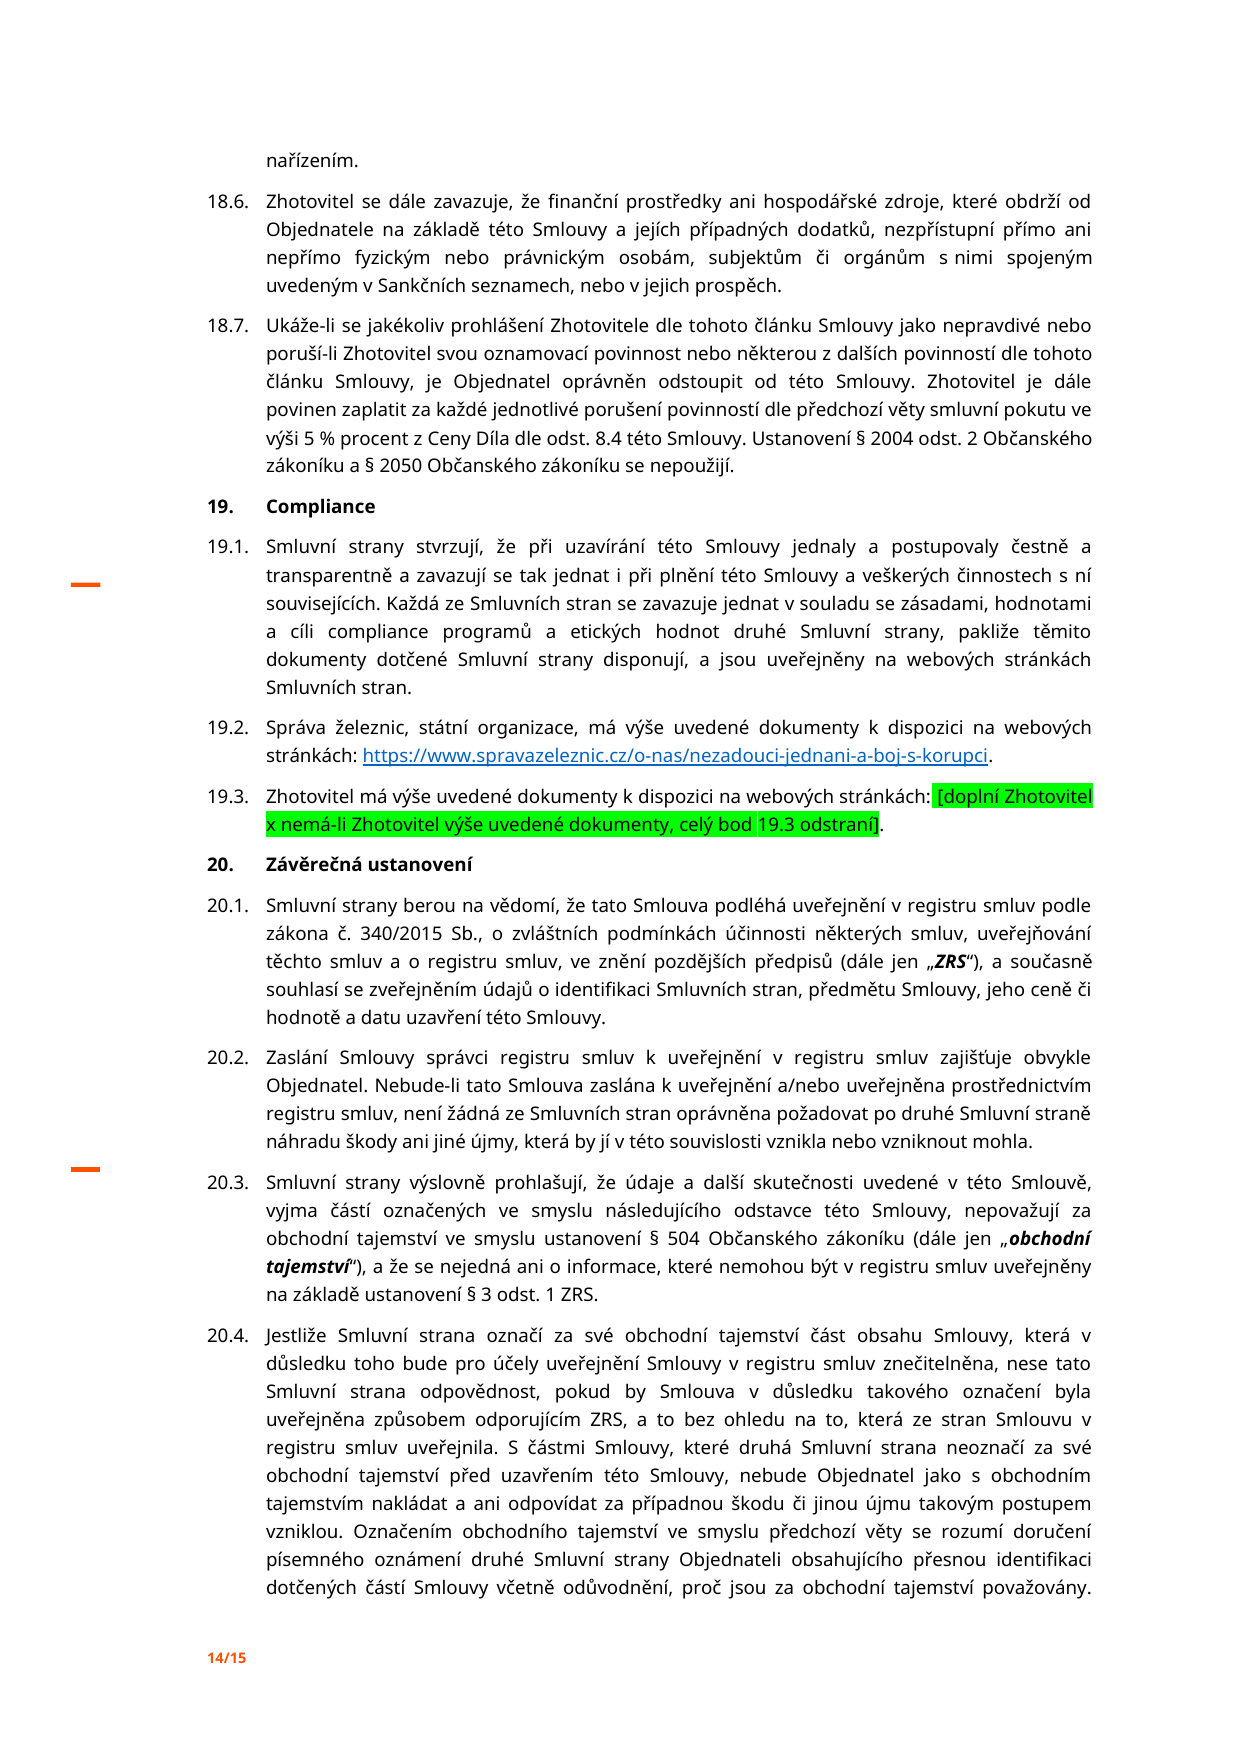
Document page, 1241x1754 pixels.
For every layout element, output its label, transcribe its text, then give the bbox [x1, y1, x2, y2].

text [207, 148, 1093, 173]
text Zaslání Smlouvy správci registru smluv k uveřejnění v registru smluv zajišťuje obvykle Objednatel. Nebude-li tato Smlouva zaslána k uveřejnění a/nebo uveřejněna prostřednictvím registru smluv, není žádná ze Smluvních stran oprávněna požadovat po druhé Smluvní straně náhradu škody ani jiné újmy, která by jí v této souvislosti vznikla nebo vzniknout mohla. [207, 1045, 1093, 1154]
text Smluvní strany stvrzují, že při uzavírání této Smlouvy jednaly a postupovaly čestně a transparentně a zavazují se tak jednat i při plnění této Smlouvy a veškerých činnostech s ní souvisejících. Každá ze Smluvních stran se zavazuje jednat v souladu se zásadami, hodnotami a cíli compliance programů a etických hodnot druhé Smluvní strany, pakliže těmito dokumenty dotčené Smluvní strany disponují, a jsou uveřejněny na webových stránkách Smluvních stran. [207, 534, 1093, 699]
text Ukáže-li se jakékoliv prohlášení Zhotovitele dle tohoto článku Smlouvy jako nepravdivé nebo poruší-li Zhotovitel svou oznamovací povinnost nebo některou z dalších povinností dle tohoto článku Smlouvy, je Objednatel oprávněn odstoupit od této Smlouvy. Zhotovitel je dále povinen zaplatit za každé jednotlivé porušení povinností dle předchozí věty smluvní pokutu ve výši 5 % procent z Ceny Díla dle odst. 8.4 této Smlouvy. Ustanovení § 2004 odst. 2 Občanského zákoníku a § 2050 Občanského zákoníku se nepoužijí. [207, 313, 1093, 478]
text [207, 1322, 1093, 1599]
text Compliance [207, 493, 1093, 519]
text Smluvní strany berou na vědomí, že tato Smlouva podléhá uveřejnění v registru smluv podle zákona č. 340/2015 Sb., o zvláštních podmínkách účinnosti některých smluv, uveřejňování těchto smluv a o registru smluv, ve znění pozdějších předpisů (dále jen „ZRS“), a současně souhlasí se zveřejněním údajů o identifikaci Smluvních stran, předmětu Smlouvy, jeho ceně či hodnotě a datu uzavření této Smlouvy. [207, 892, 1093, 1030]
text Zhotovitel se dále zavazuje, že finanční prostředky ani hospodářské zdroje, které obdrží od Objednatele na základě této Smlouvy a jejích případných dodatků, nezpřístupní přímo ani nepřímo fyzickým nebo právnickým osobám, subjektům či orgánům s nimi spojeným uvedeným v Sankčních seznamech, nebo v jejich prospěch. [207, 188, 1093, 298]
text Smluvní strany výslovně prohlašují, že údaje a další skutečnosti uvedené v této Smlouvě, vyjma částí označených ve smyslu následujícího odstavce této Smlouvy, nepovažují za obchodní tajemství ve smyslu ustanovení § 504 Občanského zákoníku (dále jen „obchodní tajemství“), a že se nejedná ani o informace, které nemohou být v registru smluv uveřejněny na základě ustanovení § 3 odst. 1 ZRS. [207, 1169, 1093, 1307]
text Správa železnic, státní organizace, má výše uvedené dokumenty k dispozici na webových stránkách: https://www.spravazeleznic.cz/o-nas/nezadouci-jednani-a-boj-s-korupci. [207, 714, 1093, 768]
text Zhotovitel má výše uvedené dokumenty k dispozici na webových stránkách: [doplní Zhotovitel x nemá-li Zhotovitel výše uvedené dokumenty, celý bod 19.3 odstraní]. [207, 783, 1093, 837]
text Závěrečná ustanovení [207, 852, 1093, 877]
